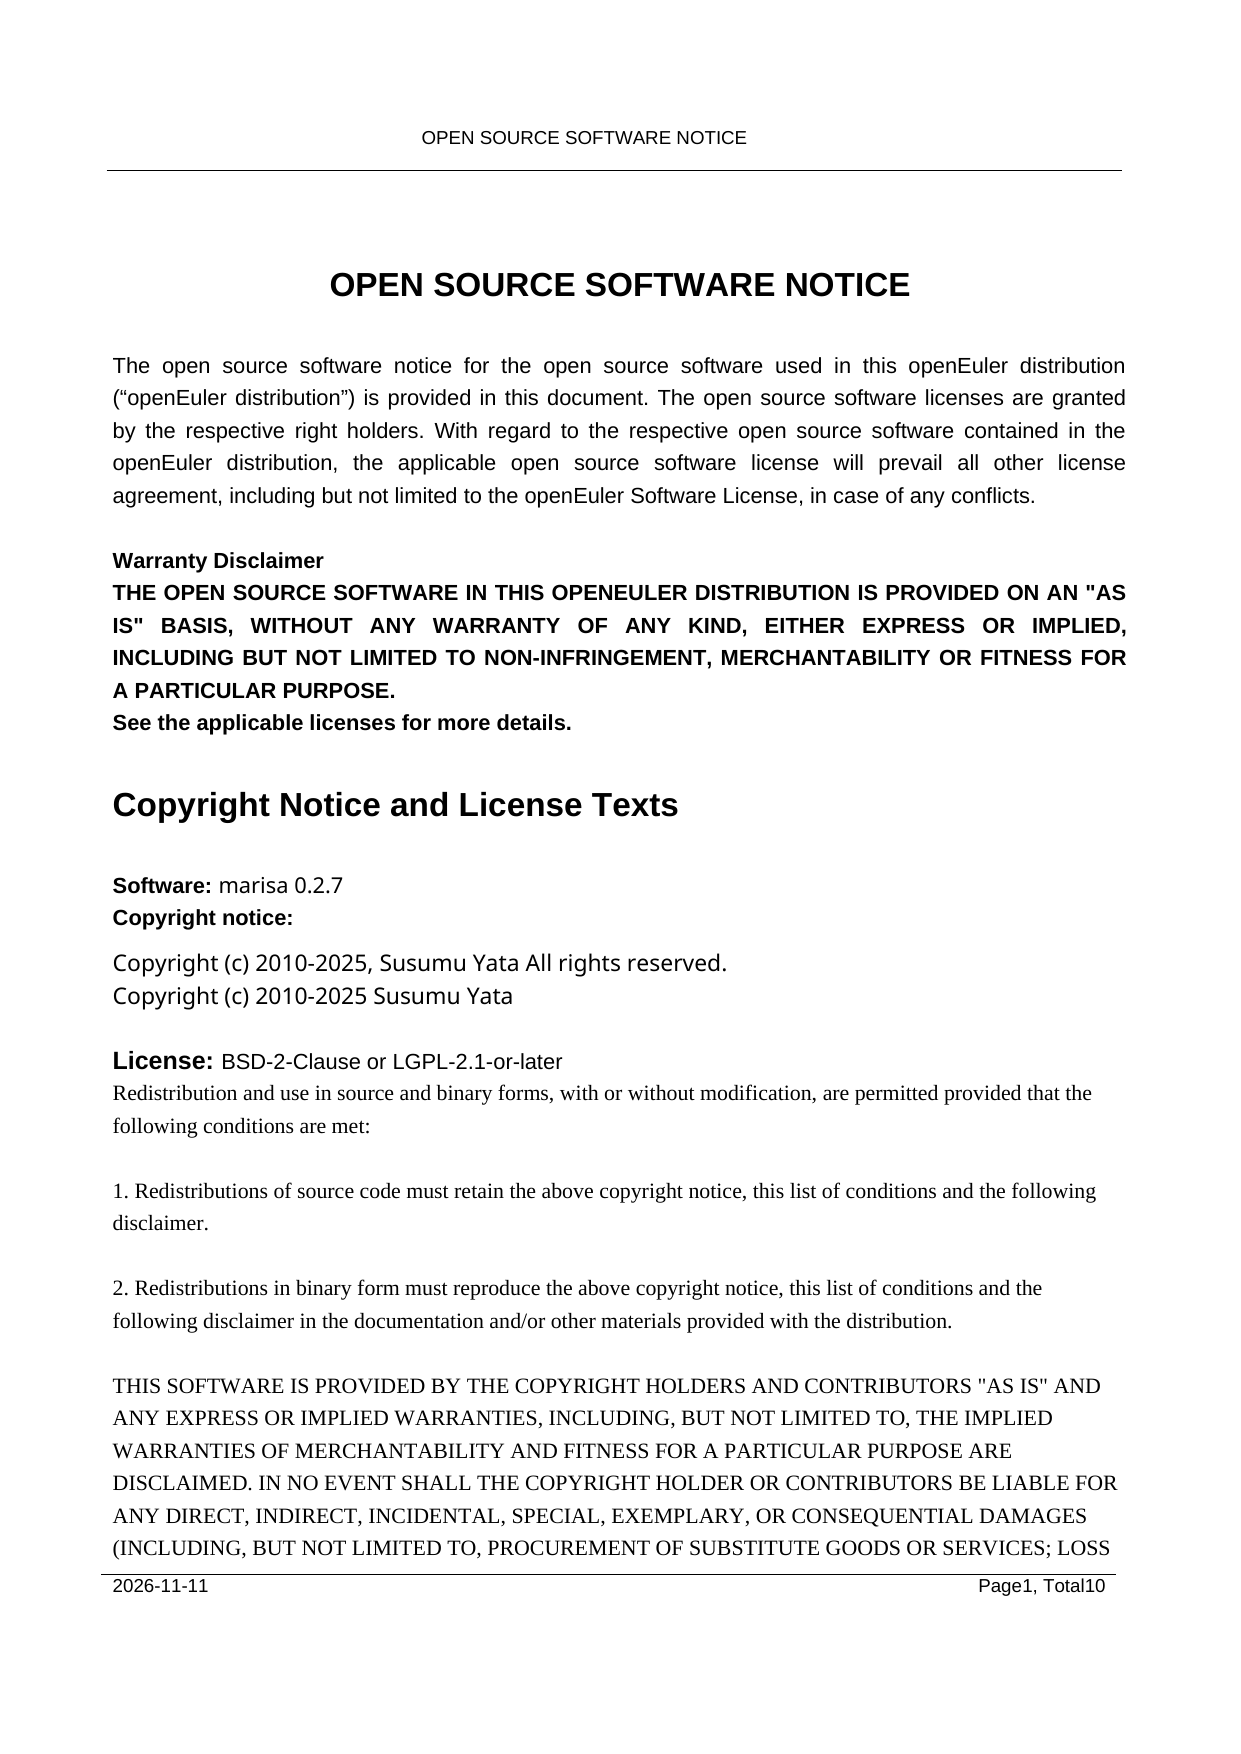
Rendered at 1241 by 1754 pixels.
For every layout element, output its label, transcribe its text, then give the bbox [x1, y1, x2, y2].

text Copyright Notice and License Texts [112, 771, 1128, 836]
text The open source software notice for the open source software used in this openEuler distribution (“openEuler distribution”) is provided in this document. The open source software licenses are granted by the respective right holders. With regard to the respective open source software contained in the openEuler distribution, the applicable open source software license will prevail all other license agreement, including but not limited to the openEuler Software License, in case of any conflicts. [112, 349, 1128, 511]
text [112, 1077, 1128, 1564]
title Software: marisa 0.2.7 [112, 869, 1128, 901]
text Warranty Disclaimer [112, 544, 1128, 576]
text Copyright (c) 2010-2025, Susumu Yata All rights reserved. Copyright (c) 2010-2025 Susumu Yata [112, 947, 1128, 1044]
text THE OPEN SOURCE SOFTWARE IN THIS OPENEULER DISTRIBUTION IS PROVIDED ON AN "AS IS" BASIS, WITHOUT ANY WARRANTY OF ANY KIND, EITHER EXPRESS OR IMPLIED, INCLUDING BUT NOT LIMITED TO NON-INFRINGEMENT, MERCHANTABILITY OR FITNESS FOR A PARTICULAR PURPOSE. See the applicable licenses for more details. [112, 576, 1128, 739]
text OPEN SOURCE SOFTWARE NOTICE [112, 251, 1128, 316]
text Copyright notice: [112, 901, 1128, 934]
text License: BSD-2-Clause or LGPL-2.1-or-later [112, 1044, 1128, 1077]
